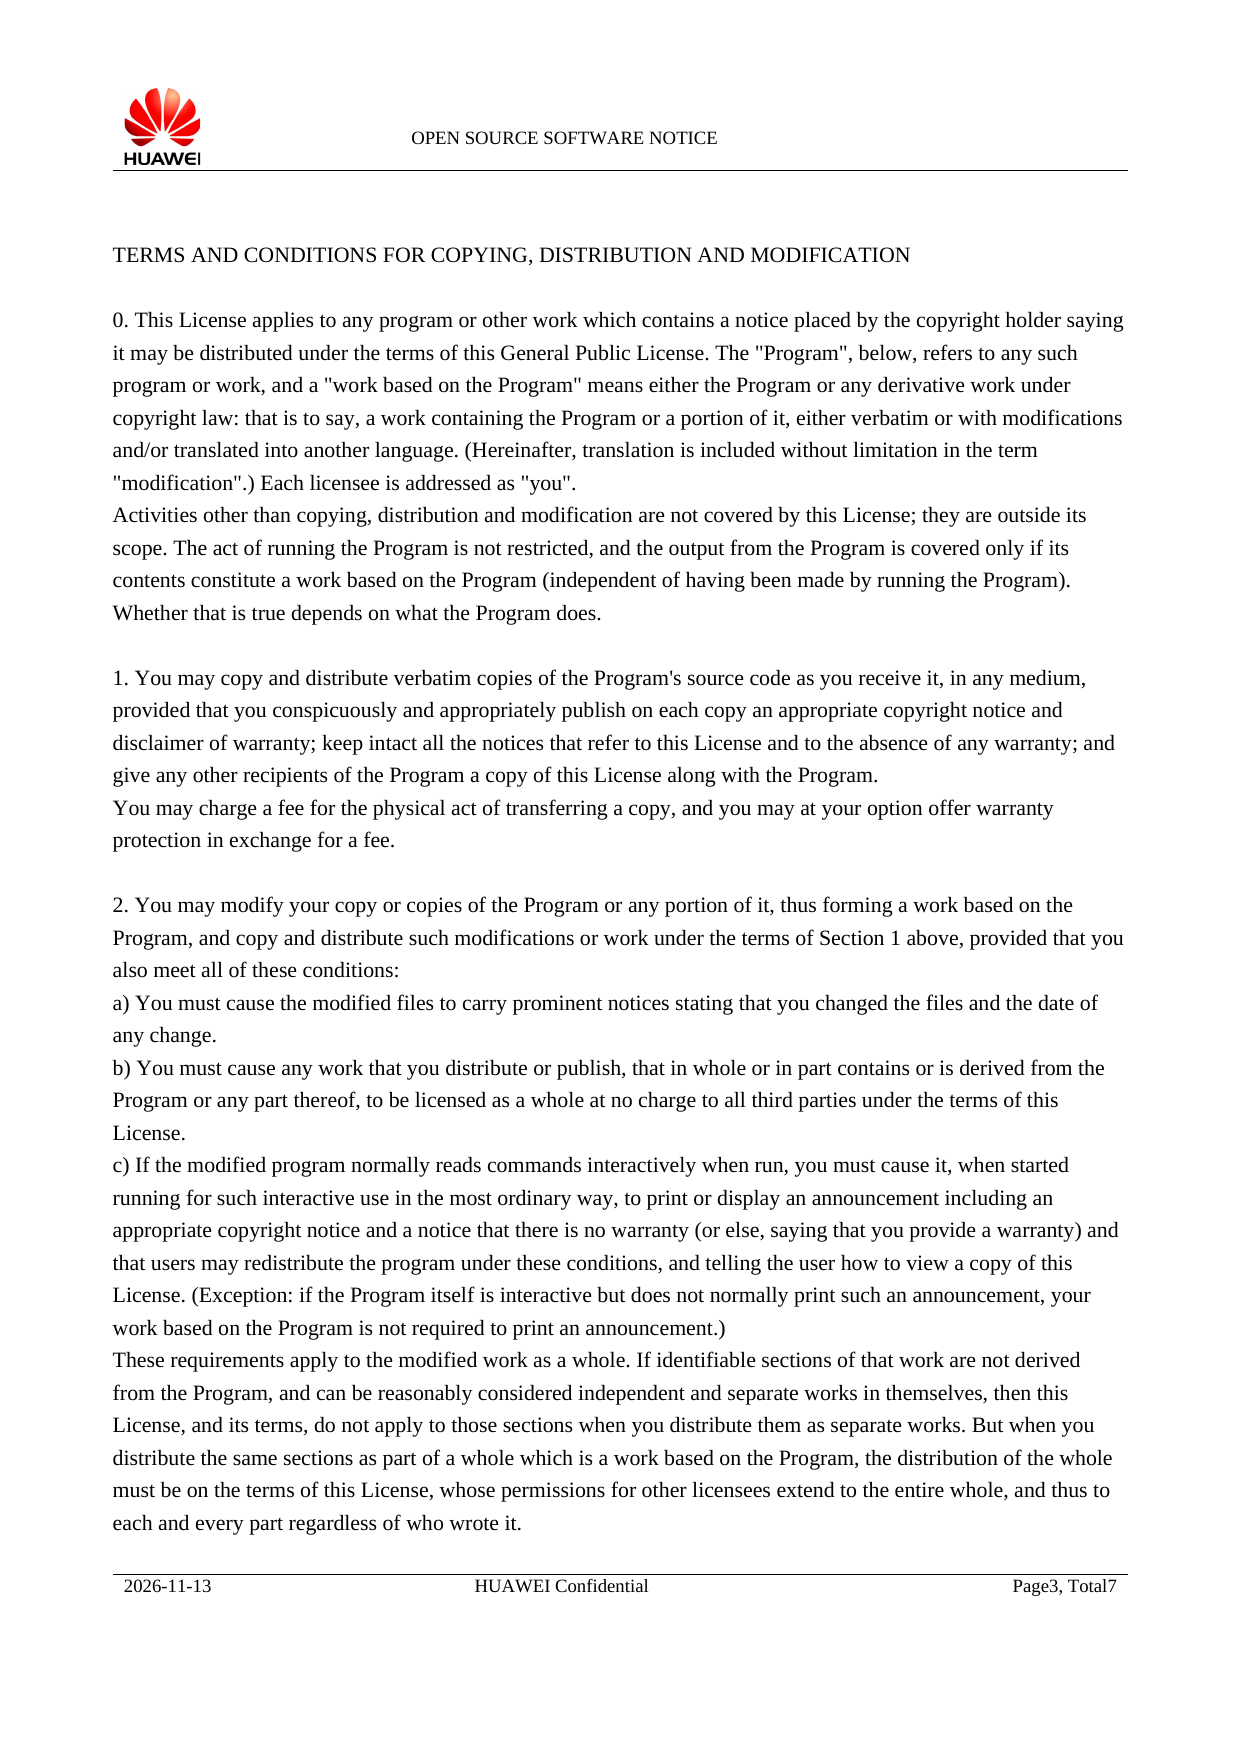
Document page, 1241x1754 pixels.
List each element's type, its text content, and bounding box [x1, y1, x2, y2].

picture [124, 88, 201, 165]
